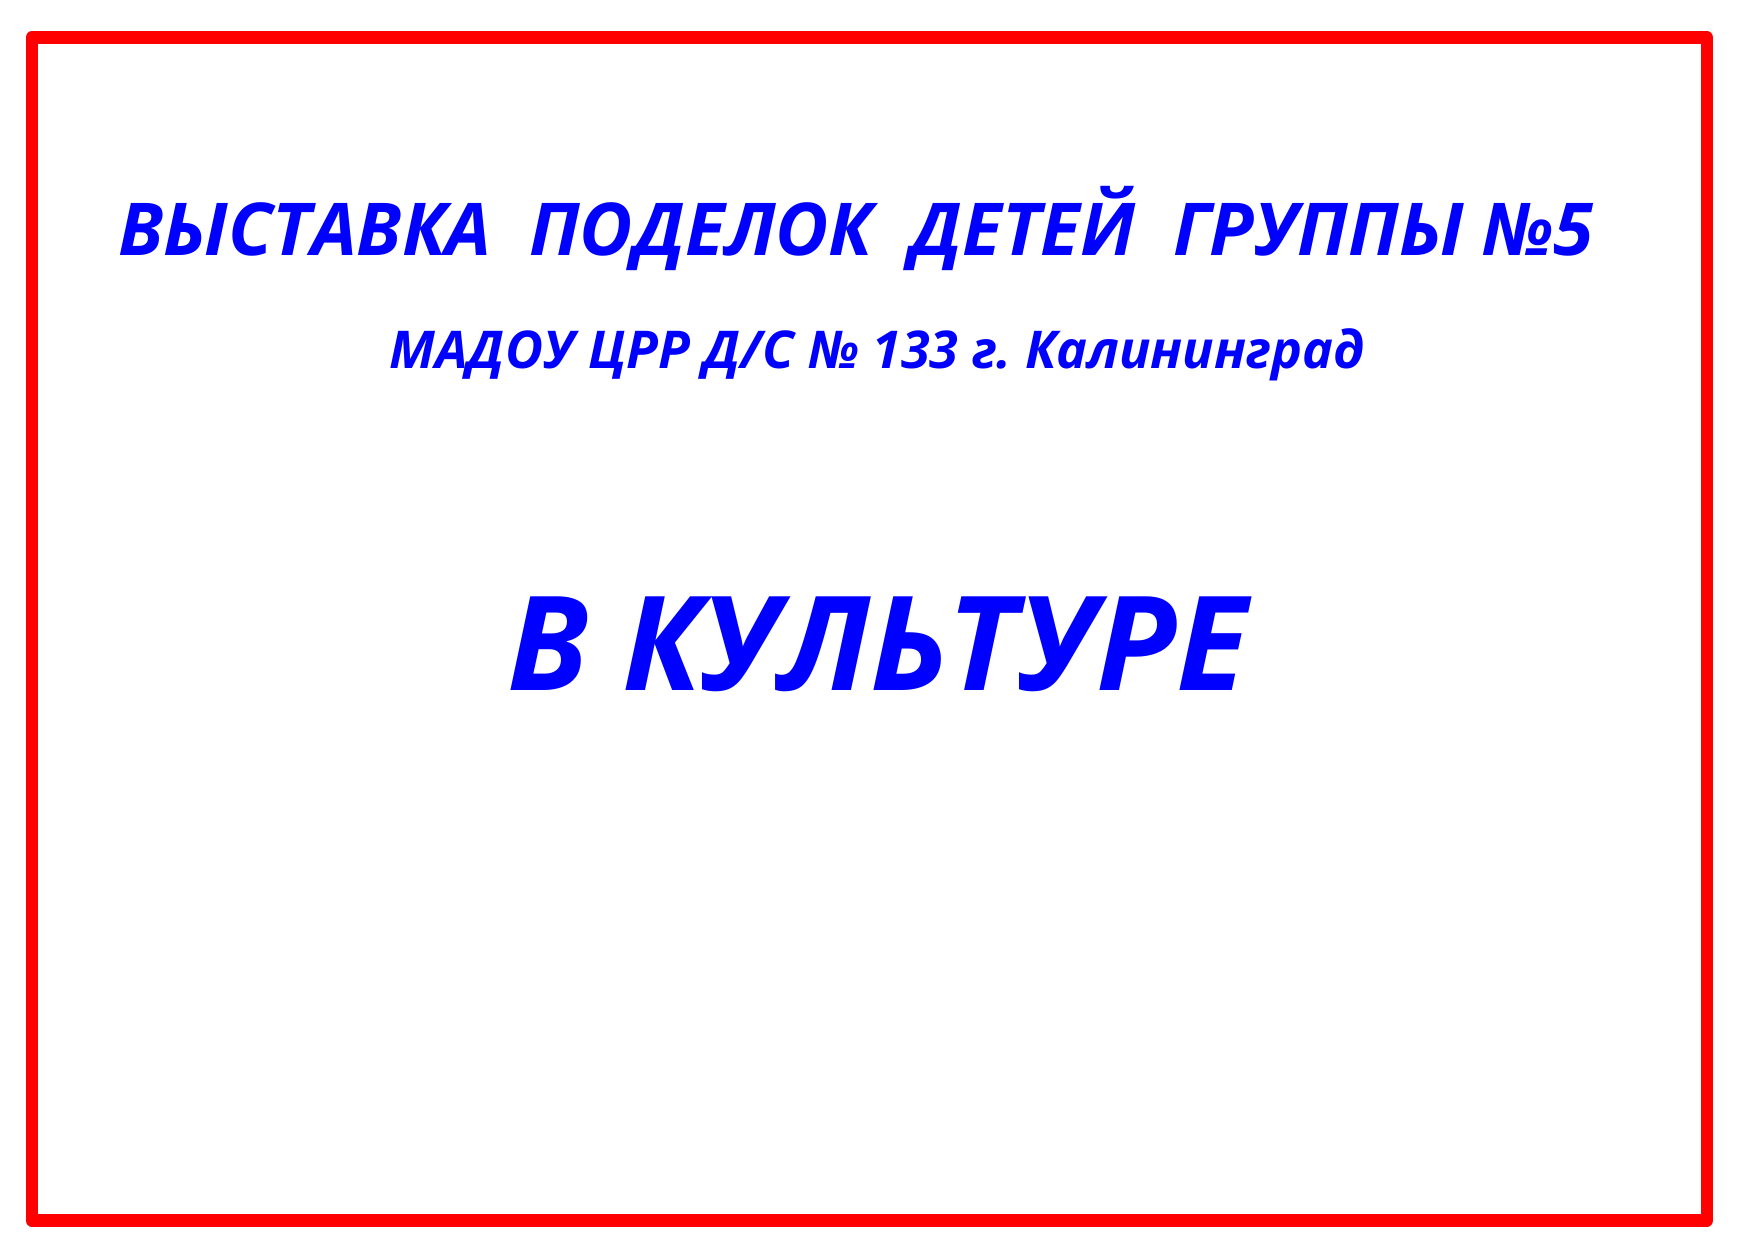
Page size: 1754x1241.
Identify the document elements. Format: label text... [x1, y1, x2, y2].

text МАДОУ ЦРР Д/С № 133 г. Калининград [118, 312, 1636, 383]
text В КУЛЬТУРЕ [118, 550, 1636, 728]
text ВЫСТАВКА ПОДЕЛОК ДЕТЕЙ ГРУППЫ №5 [118, 177, 1636, 277]
